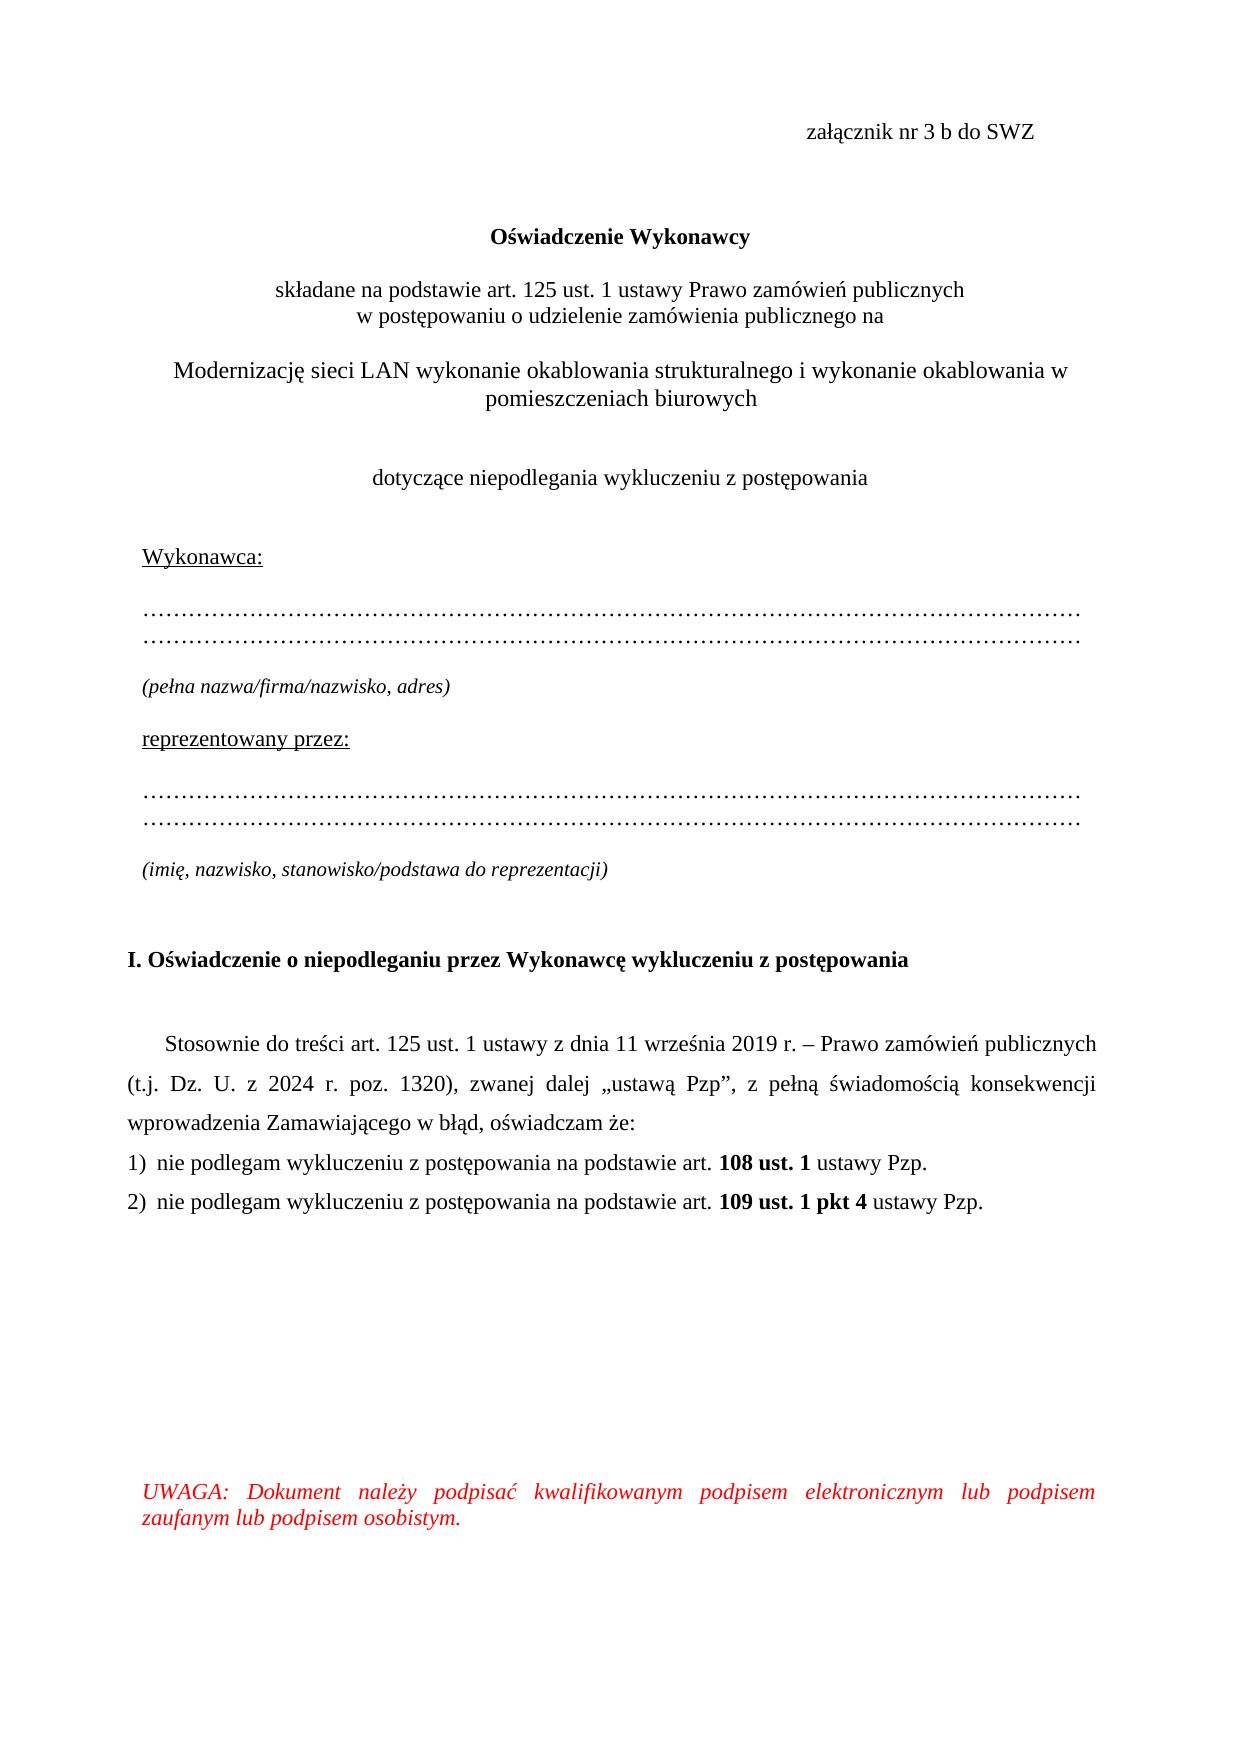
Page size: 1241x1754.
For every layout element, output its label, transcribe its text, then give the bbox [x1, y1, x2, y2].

text I. Oświadczenie o niepodleganiu przez Wykonawcę wykluczeniu z postępowania [127, 947, 1098, 1016]
text dotyczące niepodlegania wykluczeniu z postępowania [142, 464, 1098, 490]
list nie podlegam wykluczeniu z postępowania na podstawie art. 109 ust. 1 pkt 4 ustawy Pzp. [127, 1188, 1098, 1215]
text UWAGA: Dokument należy podpisać kwalifikowanym podpisem elektronicznym lub podpisem zaufanym lub podpisem osobistym. [142, 1478, 1098, 1531]
text …………………………………………………………………………………………………………… [142, 804, 1098, 830]
text Modernizację sieci LAN wykonanie okablowania strukturalnego i wykonanie okablowania w pomieszczeniach biurowych [144, 355, 1098, 412]
list Stosownie do treści art. 125 ust. 1 ustawy z dnia 11 września 2019 r. – Prawo zamówień publicznych (t.j. Dz. U. z 2024 r. poz. 1320), zwanej dalej „ustawą Pzp”, z pełną świadomością konsekwencji wprowadzenia Zamawiającego w błąd, oświadczam że: [127, 1030, 1098, 1136]
text Wykonawca: [142, 543, 1098, 569]
text składane na podstawie art. 125 ust. 1 ustawy Prawo zamówień publicznych [142, 276, 1098, 302]
text załącznik nr 3 b do SWZ [806, 118, 1098, 144]
text …………………………………………………………………………………………………………… [142, 778, 1098, 804]
text (pełna nazwa/firma/nazwisko, adres) [142, 674, 1098, 698]
text …………………………………………………………………………………………………………… [142, 595, 1098, 622]
text Oświadczenie Wykonawcy [142, 223, 1098, 250]
text …………………………………………………………………………………………………………… [142, 622, 1098, 648]
text (imię, nazwisko, stanowisko/podstawa do reprezentacji) [142, 857, 1098, 881]
text w postępowaniu o udzielenie zamówienia publicznego na [142, 302, 1098, 329]
text reprezentowany przez: [142, 725, 1098, 751]
list nie podlegam wykluczeniu z postępowania na podstawie art. 108 ust. 1 ustawy Pzp. [127, 1149, 1098, 1175]
